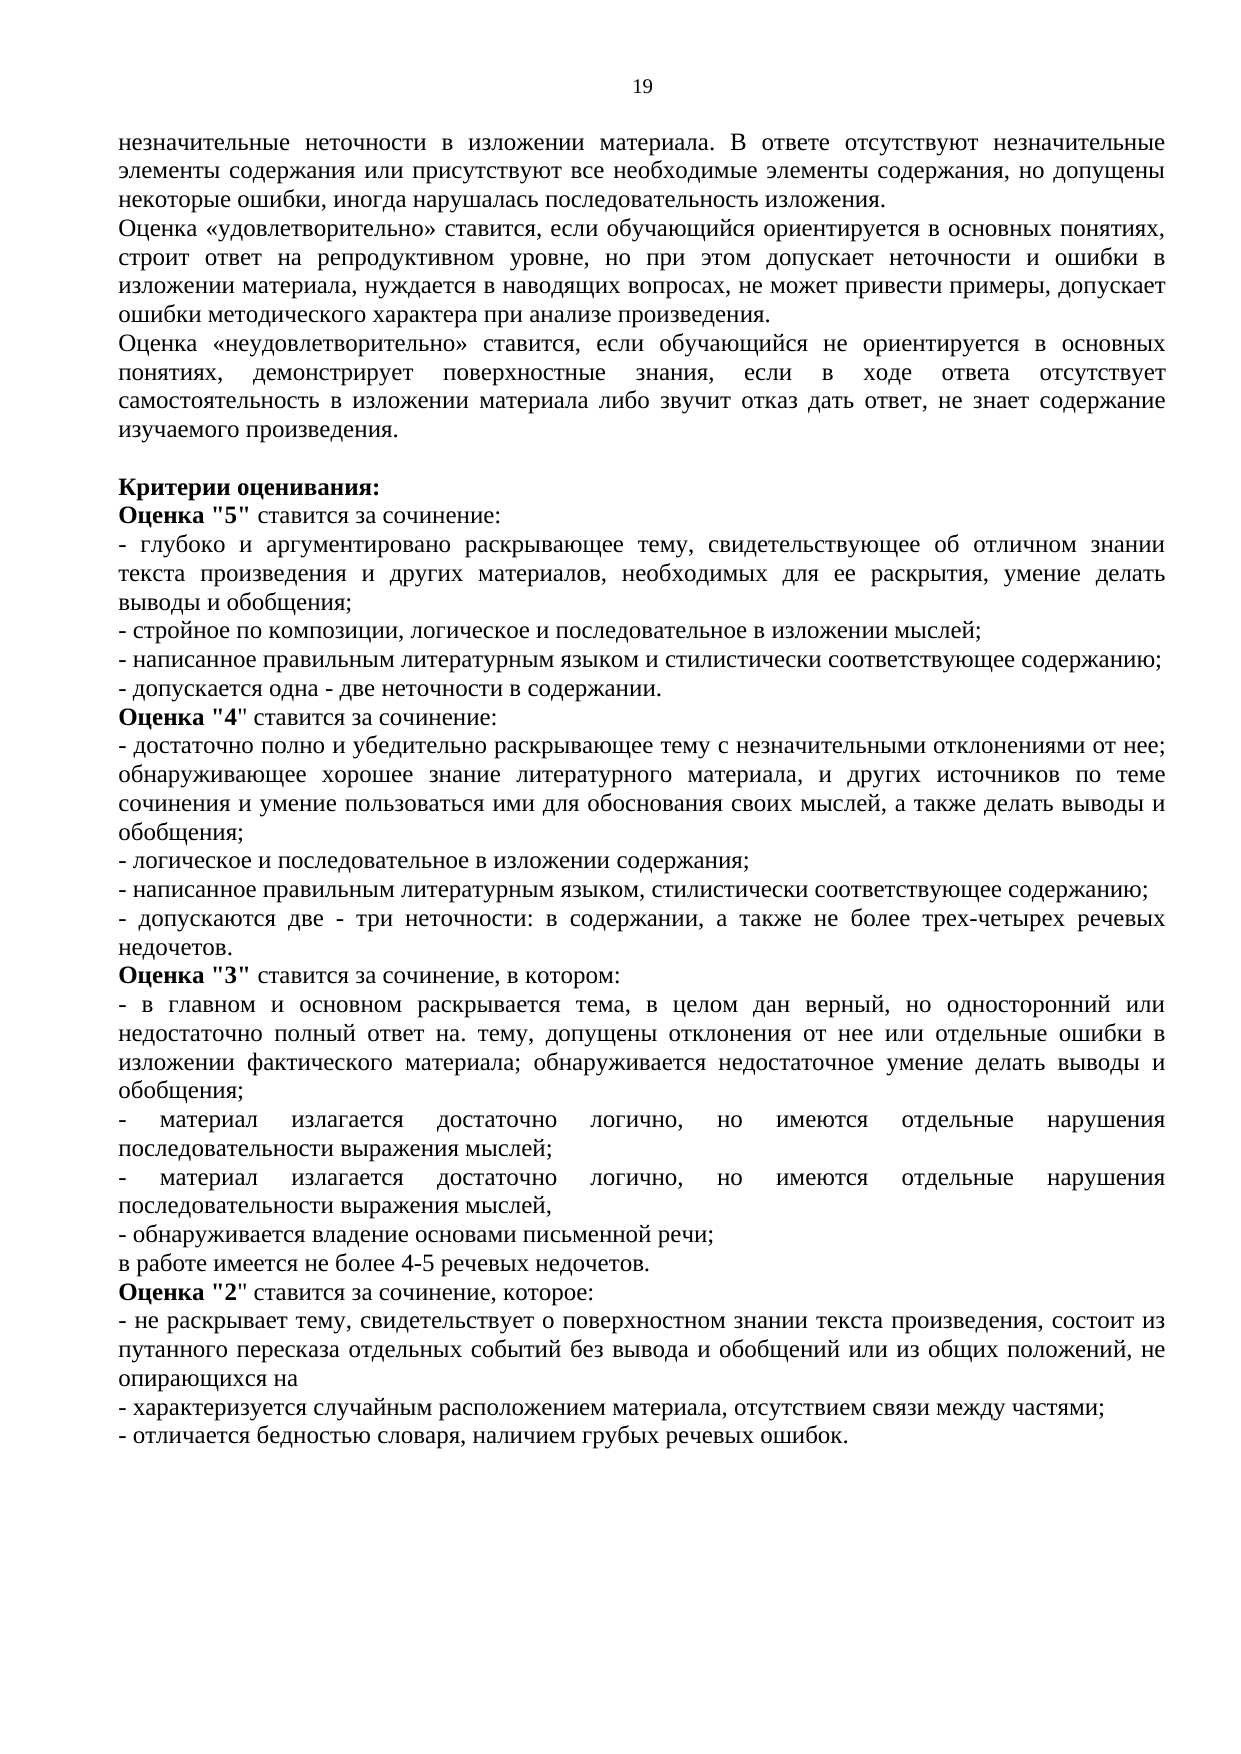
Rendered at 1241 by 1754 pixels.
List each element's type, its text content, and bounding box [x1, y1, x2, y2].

text - в главном и основном раскрывается тема, в целом дан верный, но односторонний или недостаточно полный ответ на. тему, допущены отклонения от нее или отдельные ошибки в изложении фактического материала; обнаруживается недостаточное умение делать выводы и обобщения; [118, 989, 1167, 1104]
text - написанное правильным литературным языком и стилистически соответствующее содержанию; [118, 644, 1167, 673]
text - стройное по композиции, логическое и последовательное в изложении мыслей; [118, 615, 1167, 644]
text Оценка «неудовлетворительно» ставится, если обучающийся не ориентируется в основных понятиях, демонстрирует поверхностные знания, если в ходе ответа отсутствует самостоятельность в изложении материала либо звучит отказ дать ответ, не знает содержание изучаемого произведения. [118, 328, 1167, 443]
text - допускаются две - три неточности: в содержании, а также не более трех-четырех речевых недочетов. [118, 903, 1167, 960]
text Оценка "2" ставится за сочинение, которое: [118, 1277, 1167, 1305]
text Оценка "5" ставится за сочинение: [118, 500, 1167, 529]
text - достаточно полно и убедительно раскрывающее тему с незначительными отклонениями от нее; обнаруживающее хорошее знание литературного материала, и других источников по теме сочинения и умение пользоваться ими для обоснования своих мыслей, а также делать выводы и обобщения; [118, 730, 1167, 845]
text - логическое и последовательное в изложении содержания; [118, 845, 1167, 874]
text Оценка "4" ставится за сочинение: [118, 702, 1167, 730]
text - материал излагается достаточно логично, но имеются отдельные нарушения последовательности выражения мыслей; [118, 1104, 1167, 1162]
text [118, 127, 1167, 213]
text Оценка "3" ставится за сочинение, в котором: [118, 960, 1167, 989]
text - отличается бедностью словаря, наличием грубых речевых ошибок. [118, 1420, 1167, 1449]
text - обнаруживается владение основами письменной речи; [118, 1219, 1167, 1248]
text - материал излагается достаточно логично, но имеются отдельные нарушения последовательности выражения мыслей, [118, 1162, 1167, 1219]
text - характеризуется случайным расположением материала, отсутствием связи между частями; [118, 1392, 1167, 1420]
text - написанное правильным литературным языком, стилистически соответствующее содержанию; [118, 874, 1167, 903]
text - допускается одна - две неточности в содержании. [118, 673, 1167, 702]
text в работе имеется не более 4-5 речевых недочетов. [118, 1248, 1167, 1277]
text - глубоко и аргументировано раскрывающее тему, свидетельствующее об отличном знании текста произведения и других материалов, необходимых для ее раскрытия, умение делать выводы и обобщения; [118, 529, 1167, 615]
text - не раскрывает тему, свидетельствует о поверхностном знании текста произведения, состоит из путанного пересказа отдельных событий без вывода и обобщений или из общих положений, не опирающихся на [118, 1305, 1167, 1392]
text Критерии оценивания: [118, 472, 1167, 500]
text Оценка «удовлетворительно» ставится, если обучающийся ориентируется в основных понятиях, строит ответ на репродуктивном уровне, но при этом допускает неточности и ошибки в изложении материала, нуждается в наводящих вопросах, не может привести примеры, допускает ошибки методического характера при анализе произведения. [118, 213, 1167, 328]
